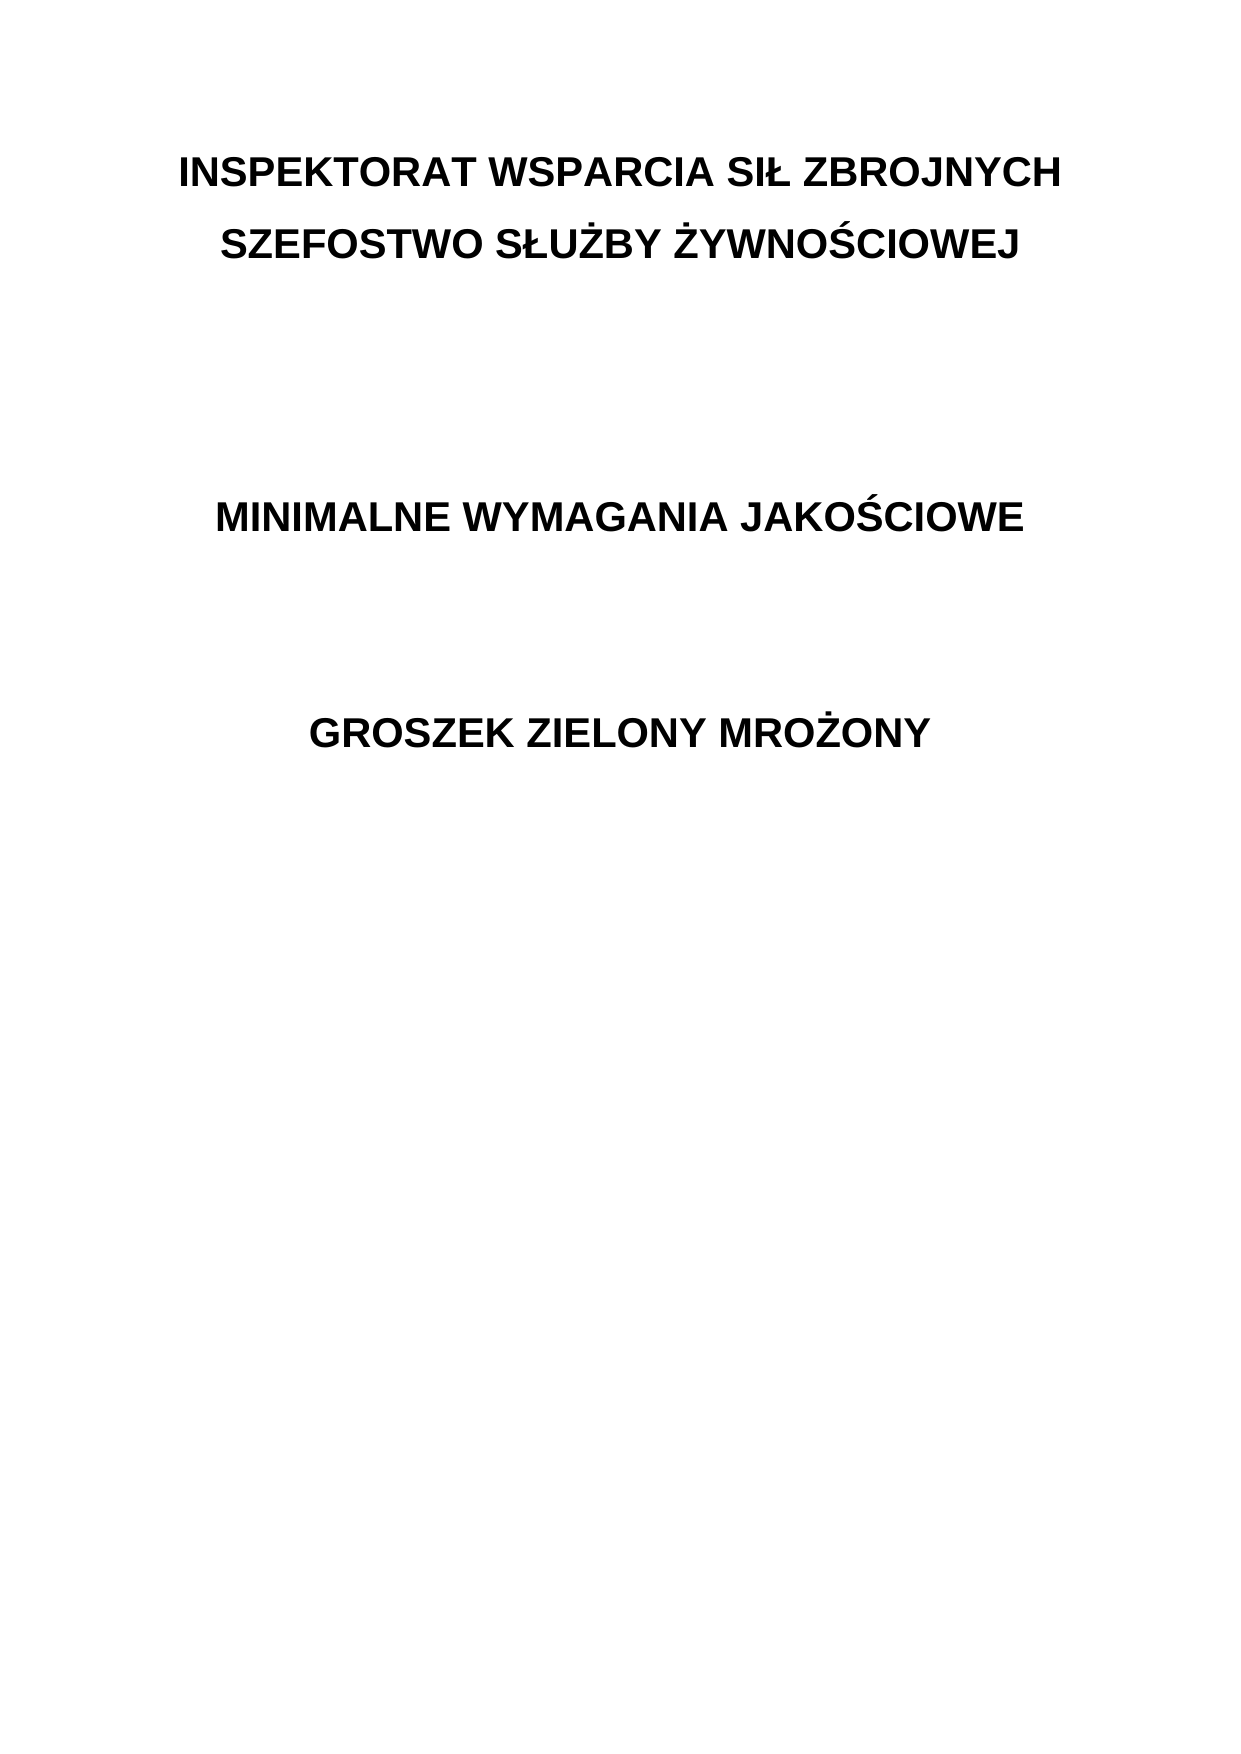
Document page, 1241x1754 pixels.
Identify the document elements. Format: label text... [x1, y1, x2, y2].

text SZEFOSTWO SŁUŻBY ŻYWNOŚCIOWEJ [148, 219, 1093, 267]
text INSPEKTORAT WSPARCIA SIŁ ZBROJNYCH [148, 148, 1093, 196]
text GROSZEK ZIELONY mrożonY [148, 708, 1093, 756]
text minimalne wymagania jakościowe [148, 493, 1093, 541]
